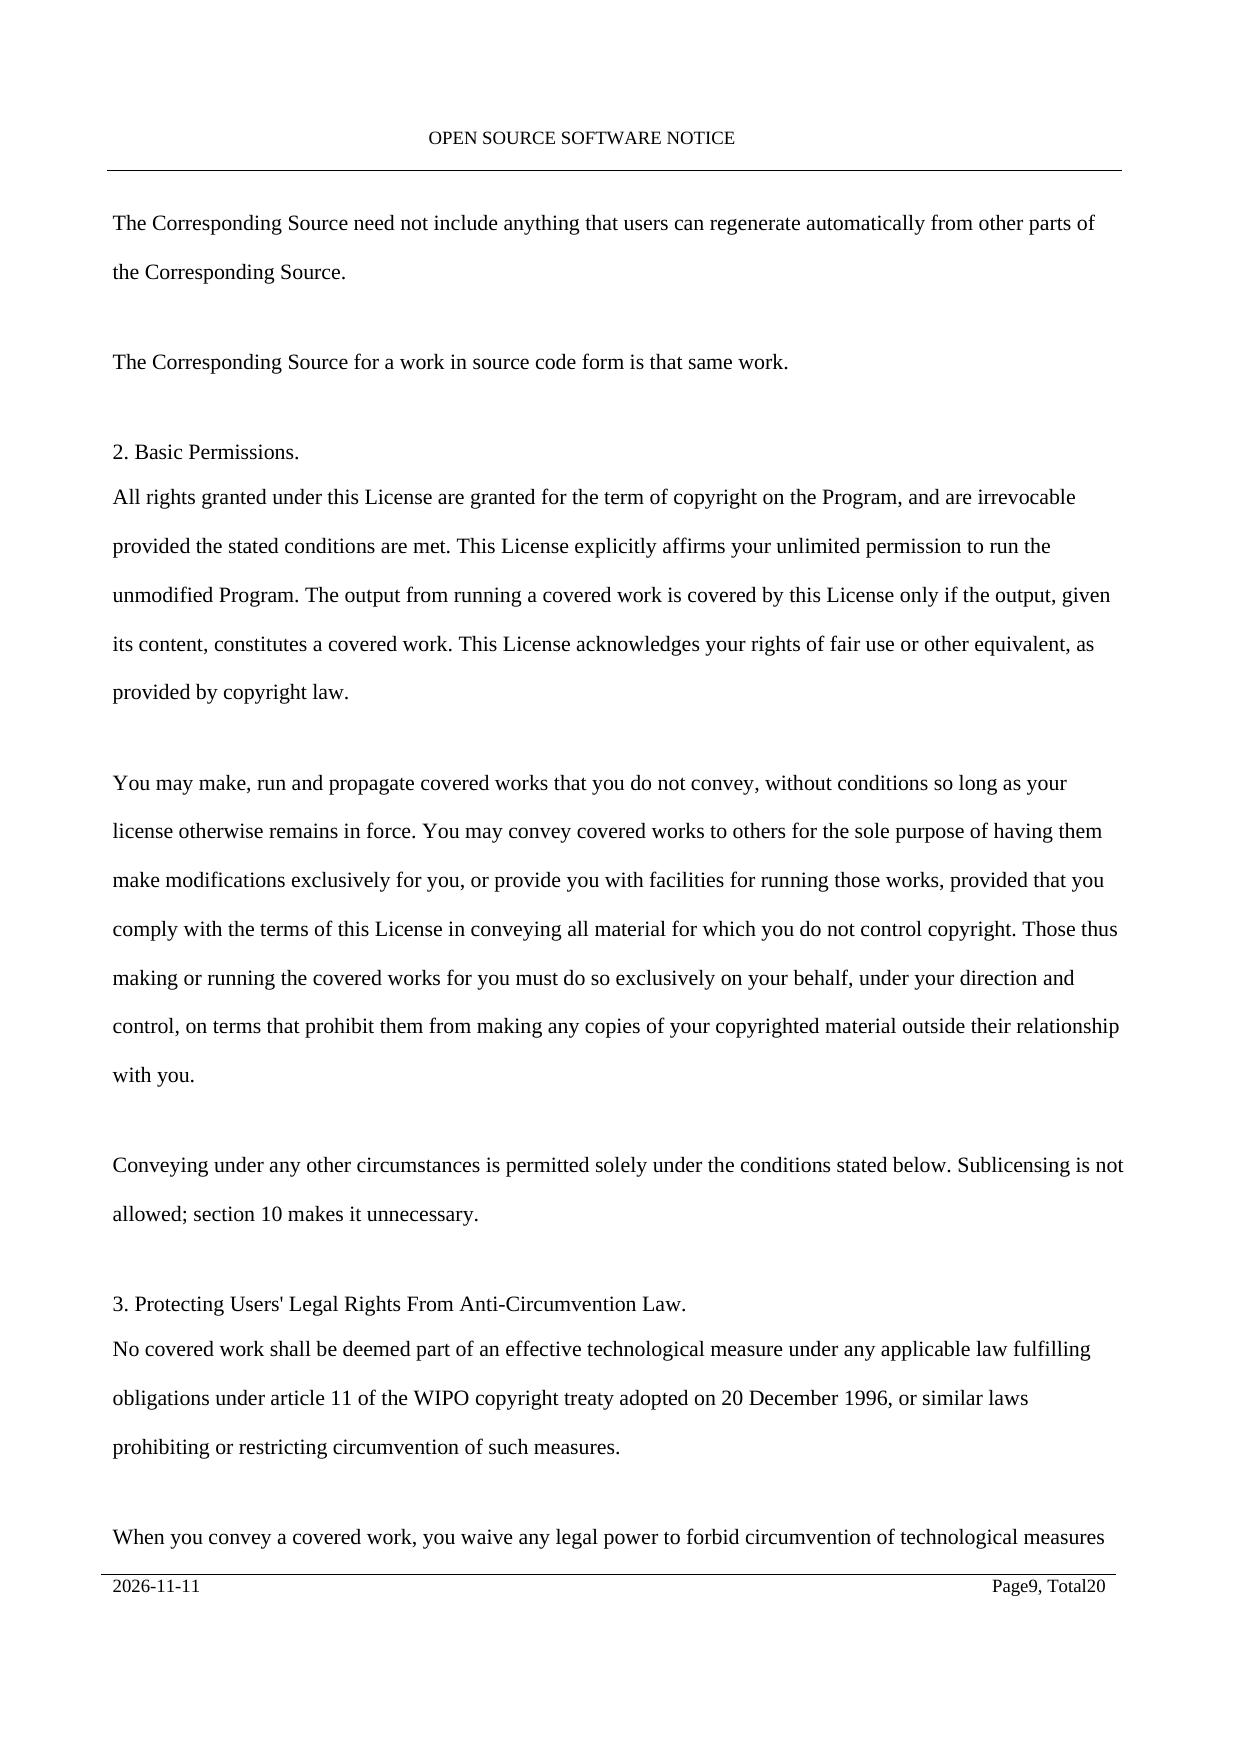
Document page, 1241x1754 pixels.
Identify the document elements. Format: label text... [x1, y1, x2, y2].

text No covered work shall be deemed part of an effective technological measure under any applicable law fulfilling obligations under article 11 of the WIPO copyright treaty adopted on 20 December 1996, or similar laws prohibiting or restricting circumvention of such measures. [112, 1333, 1128, 1463]
text The Corresponding Source for a work in source code form is that same work. [112, 345, 1128, 378]
text 2. Basic Permissions. [112, 436, 1128, 468]
text The Corresponding Source need not include anything that users can regenerate automatically from other parts of the Corresponding Source. [112, 206, 1128, 288]
text Conveying under any other circumstances is permitted solely under the conditions stated below. Sublicensing is not allowed; section 10 makes it unnecessary. [112, 1148, 1128, 1230]
text You may make, run and propagate covered works that you do not convey, without conditions so long as your license otherwise remains in force. You may convey covered works to others for the sole purpose of having them make modifications exclusively for you, or provide you with facilities for running those works, provided that you comply with the terms of this License in conveying all material for which you do not control copyright. Those thus making or running the covered works for you must do so exclusively on your behalf, under your direction and control, on terms that prohibit them from making any copies of your copyrighted material outside their relationship with you. [112, 766, 1128, 1091]
text All rights granted under this License are granted for the term of copyright on the Program, and are irrevocable provided the stated conditions are met. This License explicitly affirms your unlimited permission to run the unmodified Program. The output from running a covered work is covered by this License only if the output, given its content, constitutes a covered work. This License acknowledges your rights of fair use or other equivalent, as provided by copyright law. [112, 481, 1128, 708]
text 3. Protecting Users' Legal Rights From Anti-Circumvention Law. [112, 1287, 1128, 1320]
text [112, 1520, 1128, 1553]
